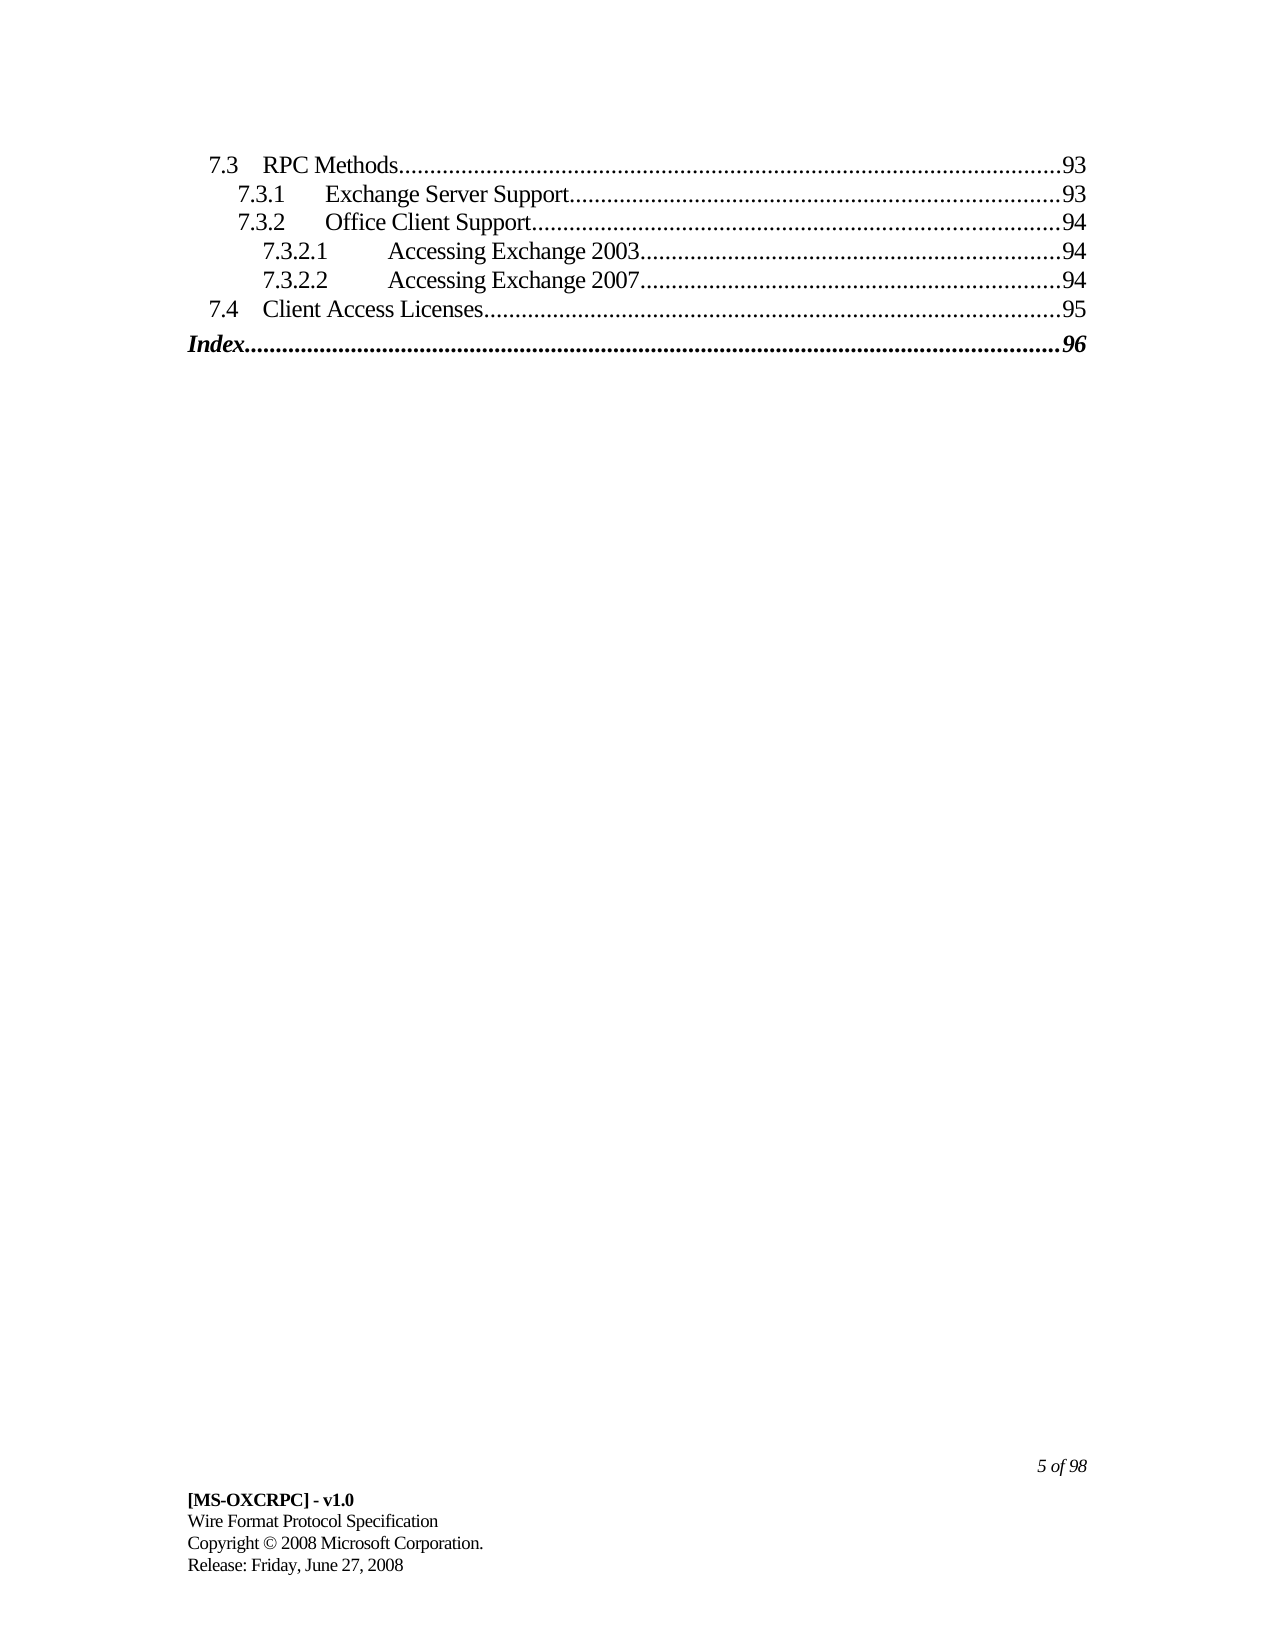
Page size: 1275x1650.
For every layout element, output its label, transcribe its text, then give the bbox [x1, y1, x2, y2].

text 7.4 Client Access Licenses 95 [208, 294, 1087, 322]
text 7.3.1 Exchange Server Support 93 [237, 179, 1087, 207]
text 7.3.2 Office Client Support 94 [237, 207, 1087, 236]
text 7.3.2.2 Accessing Exchange 2007 94 [262, 265, 1087, 294]
text 7.3 RPC Methods 93 [208, 150, 1087, 179]
text 7.3.2.1 Accessing Exchange 2003 94 [262, 236, 1087, 265]
text Index 96 [187, 329, 1087, 357]
